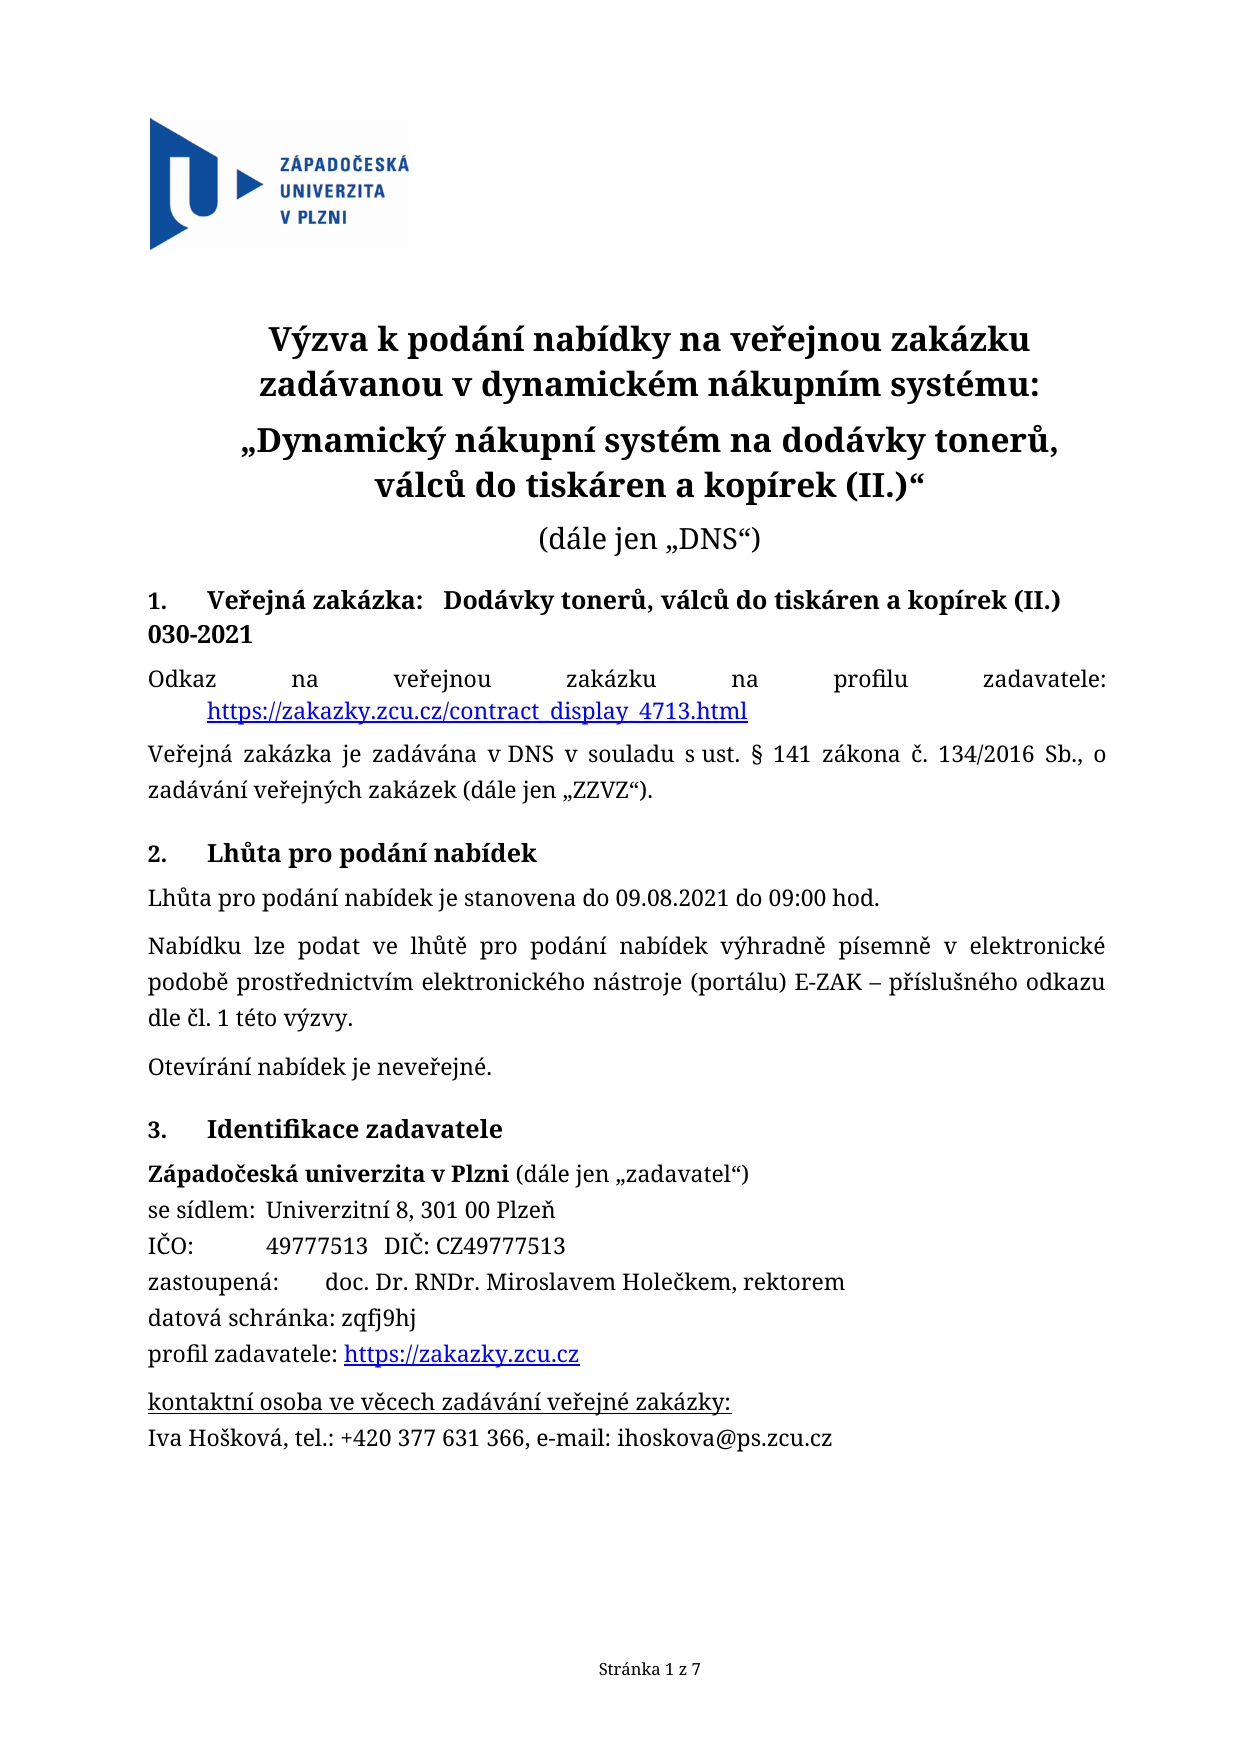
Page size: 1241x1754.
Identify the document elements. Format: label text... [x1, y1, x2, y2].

subtitle Identifikace zadavatele [148, 1112, 1107, 1146]
text (dále jen „DNS“) [192, 518, 1107, 558]
text Lhůta pro podání nabídek je stanovena do 09.08.2021 do 09:00 hod. [148, 882, 1107, 913]
text Výzva k podání nabídky na veřejnou zakázku zadávanou v dynamickém nákupním systému: [192, 316, 1107, 406]
picture [150, 118, 409, 250]
text profil zadavatele: https://zakazky.zcu.cz [148, 1338, 1107, 1369]
text se sídlem: Univerzitní 8, 301 00 Plzeň [148, 1194, 1107, 1225]
text zastoupená: doc. Dr. RNDr. Miroslavem Holečkem, rektorem [148, 1266, 1107, 1297]
subtitle Veřejná zakázka: Dodávky tonerů, válců do tiskáren a kopírek (II.) 030-2021 [148, 583, 1107, 651]
text kontaktní osoba ve věcech zadávání veřejné zakázky: [148, 1386, 1107, 1417]
text Západočeská univerzita v Plzni (dále jen „zadavatel“) [148, 1158, 1107, 1189]
text IČO: 49777513 DIČ: CZ49777513 [148, 1230, 1107, 1261]
text datová schránka: zqfj9hj [148, 1302, 1107, 1333]
text Iva Hošková, tel.: +420 377 631 366, e-mail: ihoskova@ps.zcu.cz [148, 1422, 1107, 1453]
text „Dynamický nákupní systém na dodávky tonerů, válců do tiskáren a kopírek (II.)“ [192, 417, 1107, 508]
text Odkaz na veřejnou zakázku na profilu zadavatele: https://zakazky.zcu.cz/contract_display_4713.html [148, 663, 1107, 726]
text Otevírání nabídek je neveřejné. [148, 1051, 1107, 1082]
text Nabídku lze podat ve lhůtě pro podání nabídek výhradně písemně v elektronické podobě prostřednictvím elektronického nástroje (portálu) E-ZAK – příslušného odkazu dle čl. 1 této výzvy. [148, 930, 1107, 1033]
subtitle Lhůta pro podání nabídek [148, 835, 1107, 869]
text Veřejná zakázka je zadávána v DNS v souladu s ust. § 141 zákona č. 134/2016 Sb., o zadávání veřejných zakázek (dále jen „ZZVZ“). [148, 738, 1107, 806]
